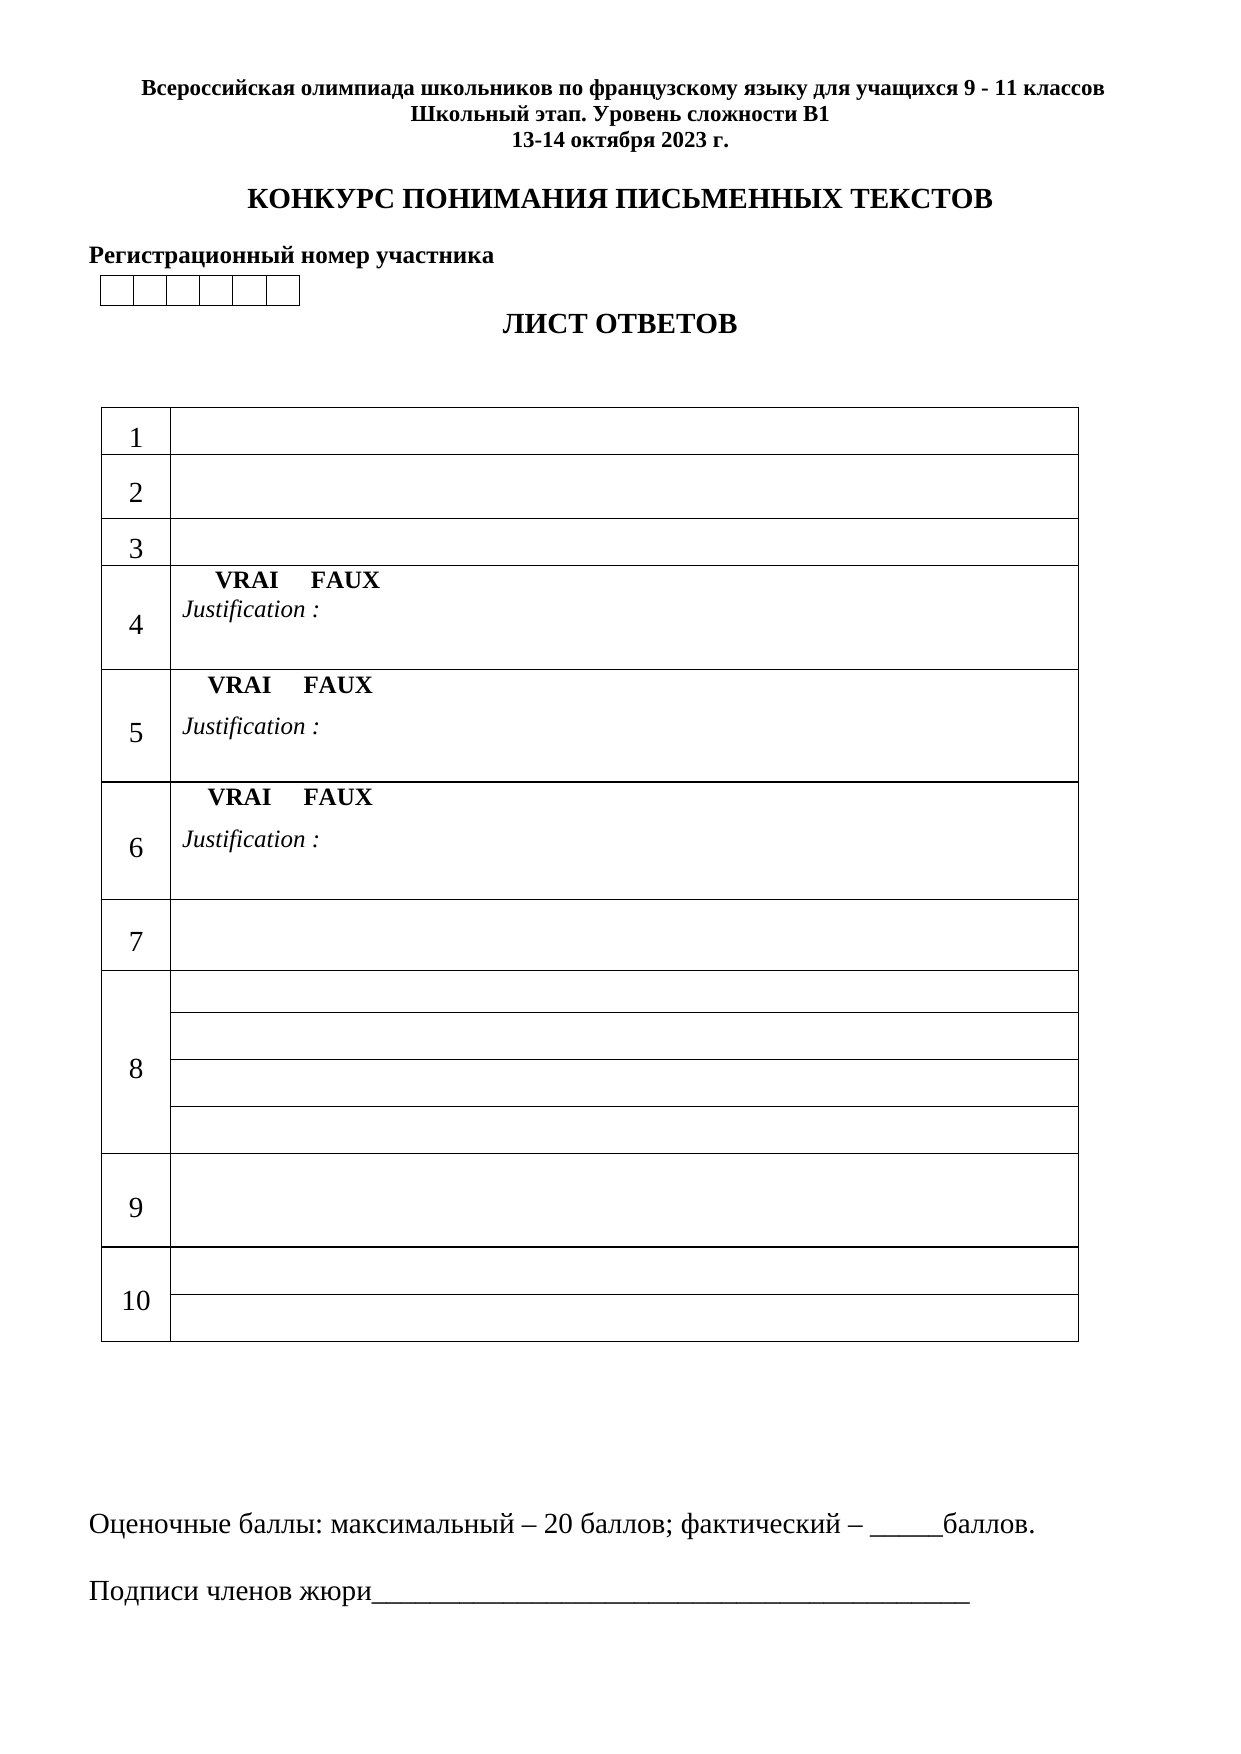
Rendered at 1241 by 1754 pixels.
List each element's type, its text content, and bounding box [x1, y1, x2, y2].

table_header [200, 276, 232, 305]
table_cell 7 [102, 900, 170, 970]
table_cell [171, 900, 1078, 970]
text Оценочные баллы: максимальный – 20 баллов; фактический – _____баллов. [89, 1506, 1152, 1540]
table_header [134, 276, 166, 305]
text Конкурс понимания письменных текстов [89, 182, 1152, 215]
table_header [101, 276, 133, 305]
table_cell 10 [102, 1248, 170, 1341]
table_cell [171, 1107, 1078, 1153]
table_cell [171, 1295, 1078, 1341]
table_cell 4 [102, 566, 170, 669]
table_cell VRAI FAUX Justification : [171, 670, 1078, 781]
table_cell 2 [102, 455, 170, 517]
table_cell [171, 519, 1078, 564]
table_cell VRAI FAUX Justification : [171, 783, 1078, 898]
table_cell [171, 1013, 1078, 1059]
table_cell [171, 455, 1078, 517]
table_header 1 [102, 408, 170, 454]
table_cell 8 [102, 971, 170, 1153]
table_cell [171, 1060, 1078, 1106]
text Лист ответов [89, 306, 1152, 339]
table_cell 6 [102, 783, 170, 898]
table_cell [171, 971, 1078, 1012]
table_cell 5 [102, 670, 170, 781]
table_header [171, 408, 1078, 454]
table_cell VRAI FAUX Justification : [171, 566, 1078, 669]
table_header [167, 276, 199, 305]
text Подписи членов жюри_________________________________________ [89, 1573, 1152, 1607]
table_cell [171, 1154, 1078, 1246]
subtitle Регистрационный номер участника [89, 240, 1152, 269]
table_header [267, 276, 299, 305]
table_cell [171, 1248, 1078, 1293]
table_header [233, 276, 266, 305]
table_cell 3 [102, 519, 170, 564]
table_cell 9 [102, 1154, 170, 1246]
